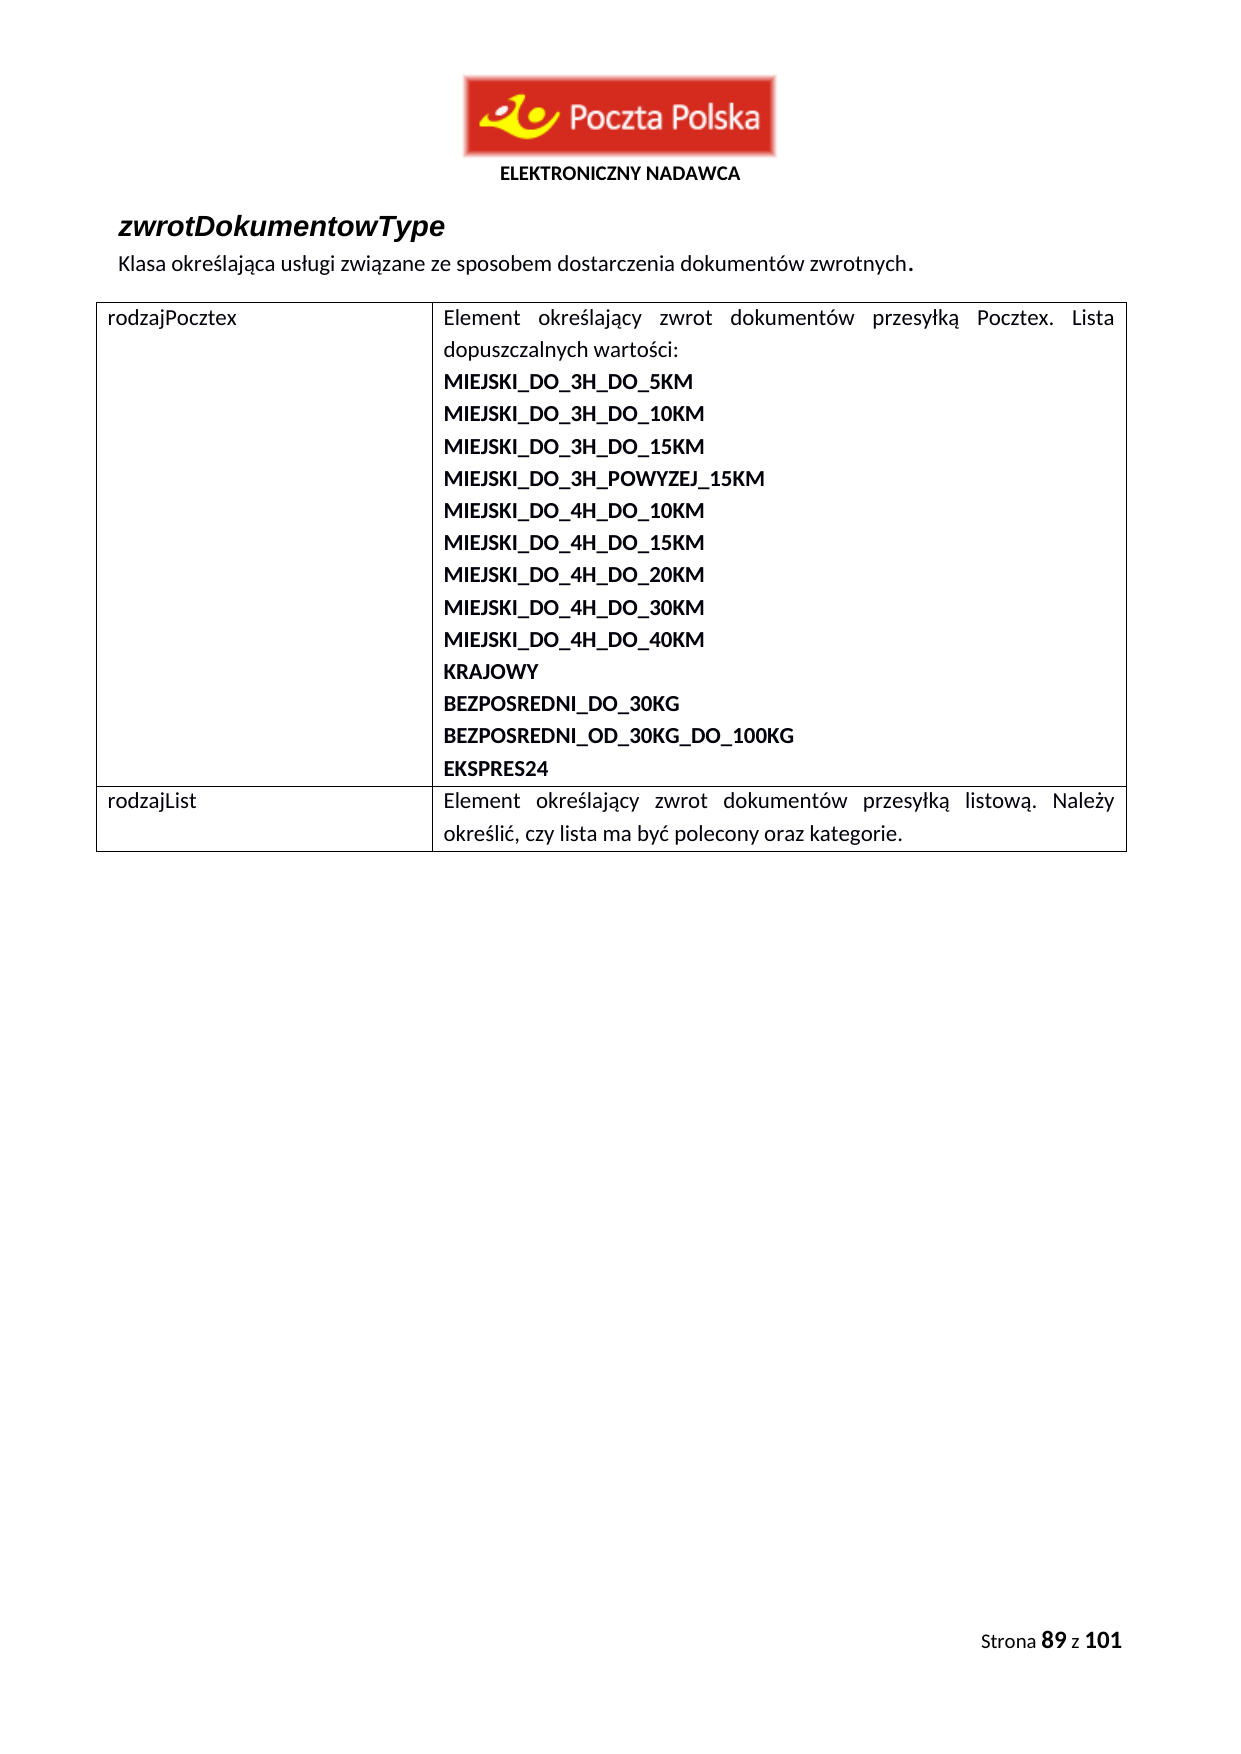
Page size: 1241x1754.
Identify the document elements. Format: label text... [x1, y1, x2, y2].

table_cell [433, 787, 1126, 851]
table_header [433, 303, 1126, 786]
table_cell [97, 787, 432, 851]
text Klasa określająca usługi związane ze sposobem dostarczenia dokumentów zwrotnych. [118, 249, 1122, 277]
picture [461, 73, 779, 160]
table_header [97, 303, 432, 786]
subtitle zwrotDokumentowType [118, 209, 1122, 243]
